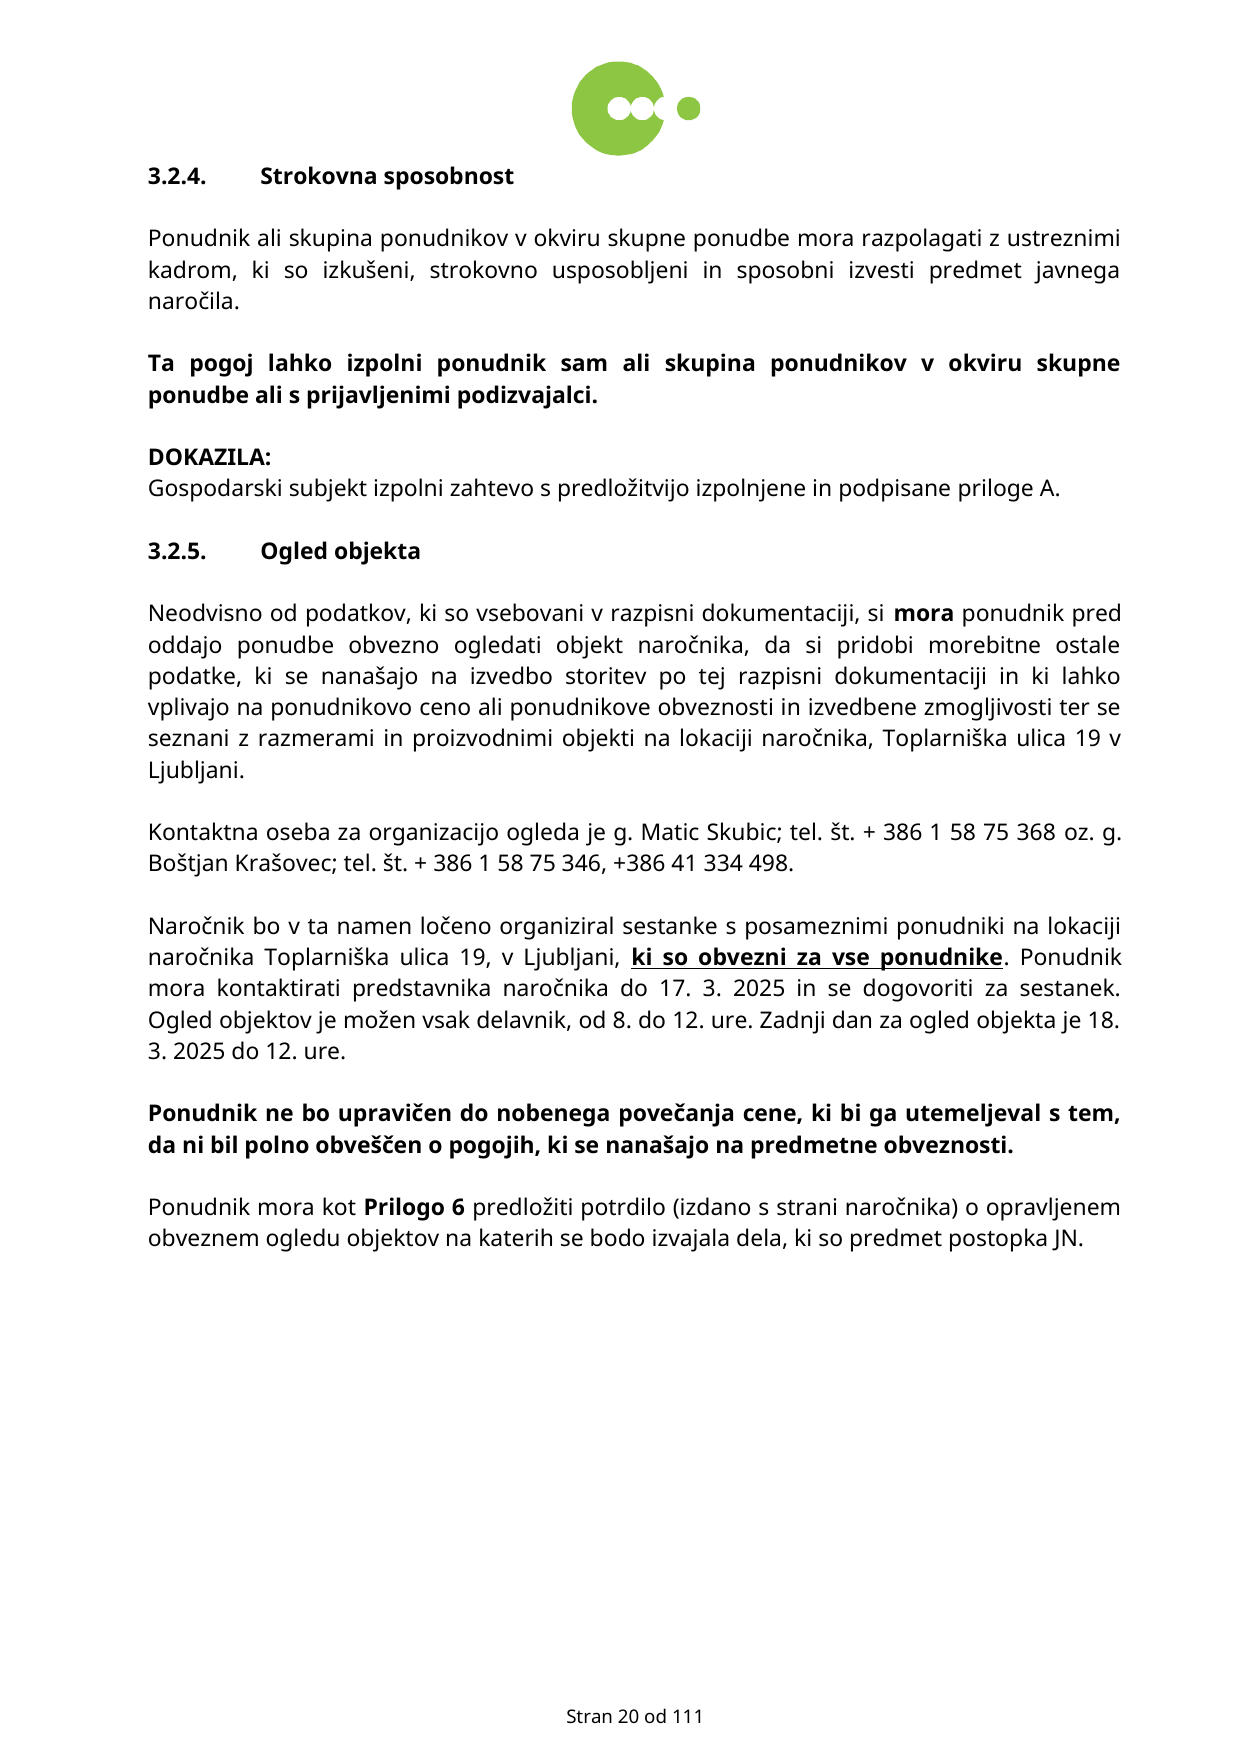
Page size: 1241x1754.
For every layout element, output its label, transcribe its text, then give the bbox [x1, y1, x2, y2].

text Kontaktna oseba za organizacijo ogleda je g. Matic Skubic; tel. št. + 386 1 58 75 368 oz. g. Boštjan Krašovec; tel. št. + 386 1 58 75 346, +386 41 334 498. [148, 816, 1122, 879]
text Ponudnik ne bo upravičen do nobenega povečanja cene, ki bi ga utemeljeval s tem, da ni bil polno obveščen o pogojih, ki se nanašajo na predmetne obveznosti. [148, 1097, 1122, 1160]
text Naročnik bo v ta namen ločeno organiziral sestanke s posameznimi ponudniki na lokaciji naročnika Toplarniška ulica 19, v Ljubljani, ki so obvezni za vse ponudnike. Ponudnik mora kontaktirati predstavnika naročnika do 17. 3. 2025 in se dogovoriti za sestanek. Ogled objektov je možen vsak delavnik, od 8. do 12. ure. Zadnji dan za ogled objekta je 18. 3. 2025 do 12. ure. [148, 910, 1122, 1066]
text Neodvisno od podatkov, ki so vsebovani v razpisni dokumentaciji, si mora ponudnik pred oddajo ponudbe obvezno ogledati objekt naročnika, da si pridobi morebitne ostale podatke, ki se nanašajo na izvedbo storitev po tej razpisni dokumentaciji in ki lahko vplivajo na ponudnikovo ceno ali ponudnikove obveznosti in izvedbene zmogljivosti ter se seznani z razmerami in proizvodnimi objekti na lokaciji naročnika, Toplarniška ulica 19 v Ljubljani. [148, 597, 1122, 785]
list Ogled objekta [148, 535, 1122, 566]
text Ponudnik mora kot Prilogo 6 predložiti potrdilo (izdano s strani naročnika) o opravljenem obveznem ogledu objektov na katerih se bodo izvajala dela, ki so predmet postopka JN. [148, 1191, 1122, 1254]
text Ta pogoj lahko izpolni ponudnik sam ali skupina ponudnikov v okviru skupne ponudbe ali s prijavljenimi podizvajalci. [148, 347, 1122, 410]
text Ponudnik ali skupina ponudnikov v okviru skupne ponudbe mora razpolagati z ustreznimi kadrom, ki so izkušeni, strokovno usposobljeni in sposobni izvesti predmet javnega naročila. [148, 222, 1122, 316]
list Strokovna sposobnost [148, 160, 1122, 191]
text DOKAZILA: [148, 441, 1122, 472]
text Gospodarski subjekt izpolni zahtevo s predložitvijo izpolnjene in podpisane priloge A. [148, 472, 1122, 504]
